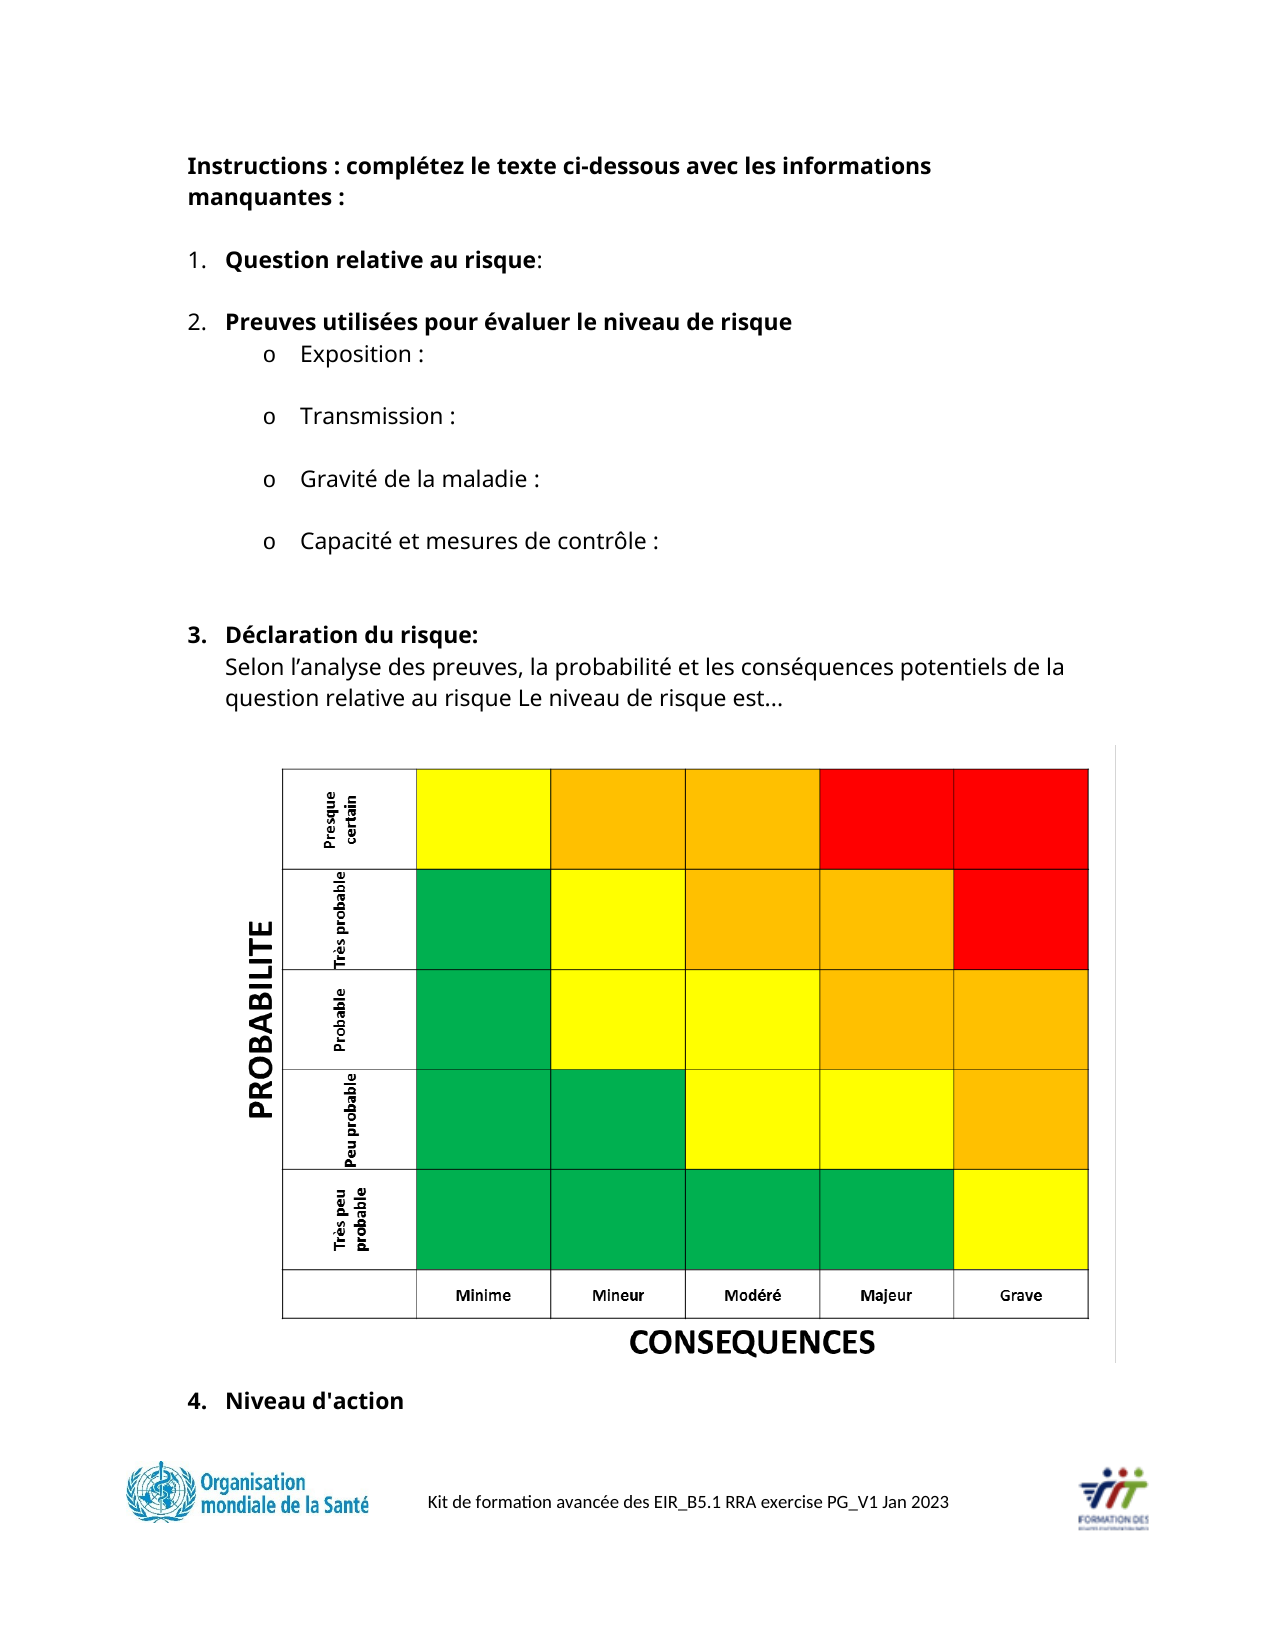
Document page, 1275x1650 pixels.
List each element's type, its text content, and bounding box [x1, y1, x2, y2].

list Capacité et mesures de contrôle : [262, 525, 1087, 557]
list Gravité de la maladie : [262, 463, 1087, 494]
picture [126, 1461, 369, 1523]
list Preuves utilisées pour évaluer le niveau de risque [187, 306, 1106, 337]
text Selon l’analyse des preuves, la probabilité et les conséquences potentiels de la question relative au risque Le niveau de risque est... [225, 650, 1087, 713]
list Déclaration du risque: [187, 619, 1106, 650]
list Niveau d'action [187, 1385, 1106, 1416]
list Exposition : [262, 337, 1106, 369]
picture [225, 744, 1116, 1385]
picture [1063, 1461, 1158, 1551]
list Transmission : [262, 400, 1087, 431]
text Instructions : complétez le texte ci-dessous avec les informations manquantes : [187, 150, 1087, 212]
list Question relative au risque: [187, 244, 1106, 275]
